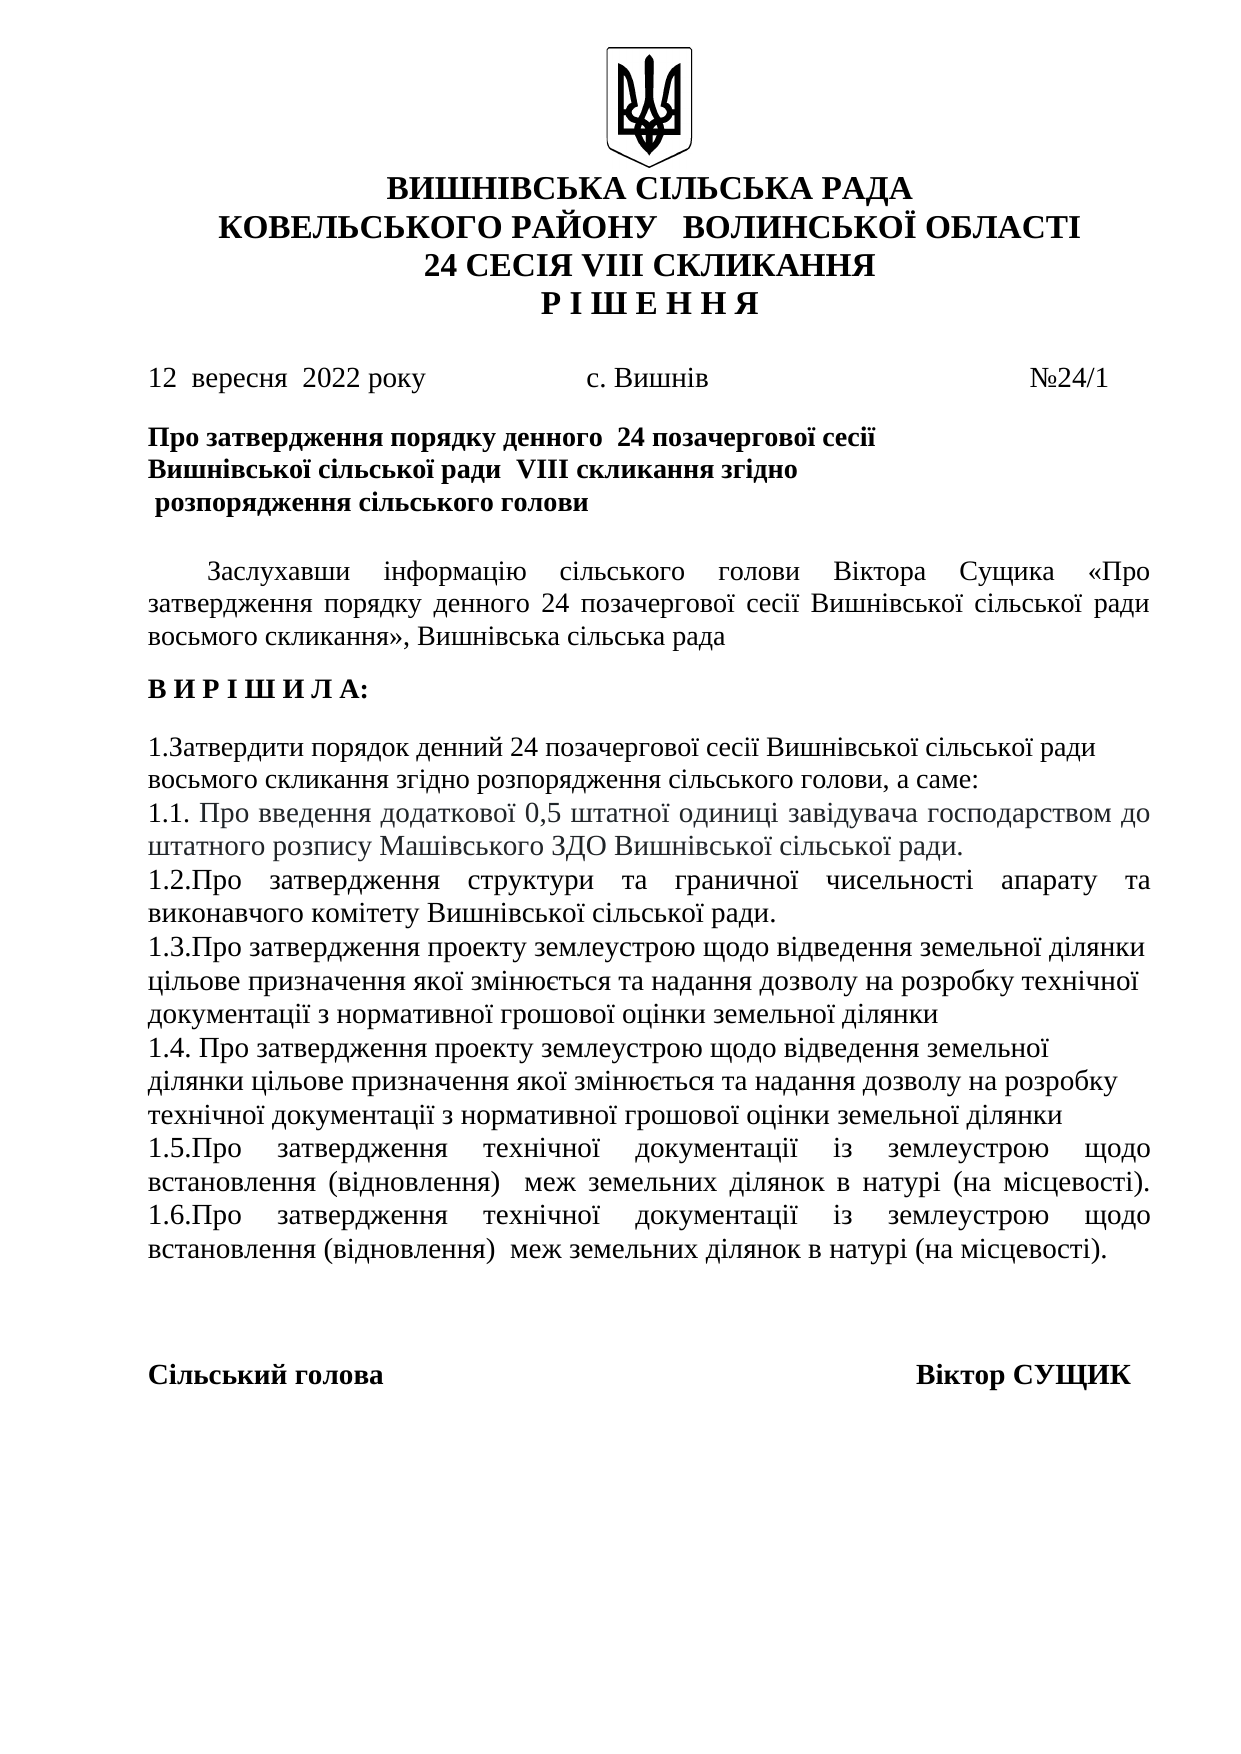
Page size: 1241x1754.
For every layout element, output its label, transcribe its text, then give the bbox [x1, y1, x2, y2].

text КОВЕЛЬСЬКОГО РАЙОНУ ВОЛИНСЬКОЇ ОБЛАСТІ [148, 207, 1152, 245]
text 24 СЕСІЯ VІІІ СКЛИКАННЯ [148, 245, 1152, 283]
text 1.3.Про затвердження проекту землеустрою щодо відведення земельної ділянки цільове призначення якої змінюється та надання дозволу на розробку технічної документації з нормативної грошової оцінки земельної ділянки [148, 929, 1152, 1030]
text 1.2.Про затвердження структури та граничної чисельності апарату та виконавчого комітету Вишнівської сільської ради. [148, 862, 1152, 929]
text 1.1. Про введення додаткової 0,5 штатної одиниці завідувача господарством до штатного розпису Машівського ЗДО Вишнівської сільської ради. [148, 795, 1152, 862]
text Вишнівської сільської ради VІІІ скликання згідно [148, 452, 1152, 484]
text розпорядження сільського голови [148, 484, 1152, 517]
text Сільський голова Віктор СУЩИК [148, 1357, 1152, 1391]
text ВИШНІВСЬКА СІЛЬСЬКА РАДА [148, 168, 1152, 207]
text Про затвердження порядку денного 24 позачергової сесії [148, 420, 1152, 452]
text 1.5.Про затвердження технічної документації із землеустрою щодо встановлення (відновлення) меж земельних ділянок в натурі (на місцевості). 1.6.Про затвердження технічної документації із землеустрою щодо встановлення (відновлення) меж земельних ділянок в натурі (на місцевості). [148, 1130, 1152, 1264]
text Заслухавши інформацію сільського голови Віктора Сущика «Про затвердження порядку денного 24 позачергової сесії Вишнівської сільської ради восьмого скликання», Вишнівська сільська рада [148, 554, 1152, 651]
text 1.Затвердити порядок денний 24 позачергової сесії Вишнівської сільської ради восьмого скликання згідно розпорядження сільського голови, а саме: [148, 730, 1152, 795]
text 1.4. Про затвердження проекту землеустрою щодо відведення земельної ділянки цільове призначення якої змінюється та надання дозволу на розробку технічної документації з нормативної грошової оцінки земельної ділянки [148, 1030, 1152, 1130]
text В И Р І Ш И Л А: [148, 672, 1152, 704]
text Р І Ш Е Н Н Я [148, 283, 1152, 322]
picture [606, 47, 693, 169]
text 12 вересня 2022 року с. Вишнів №24/1 [148, 360, 1152, 394]
